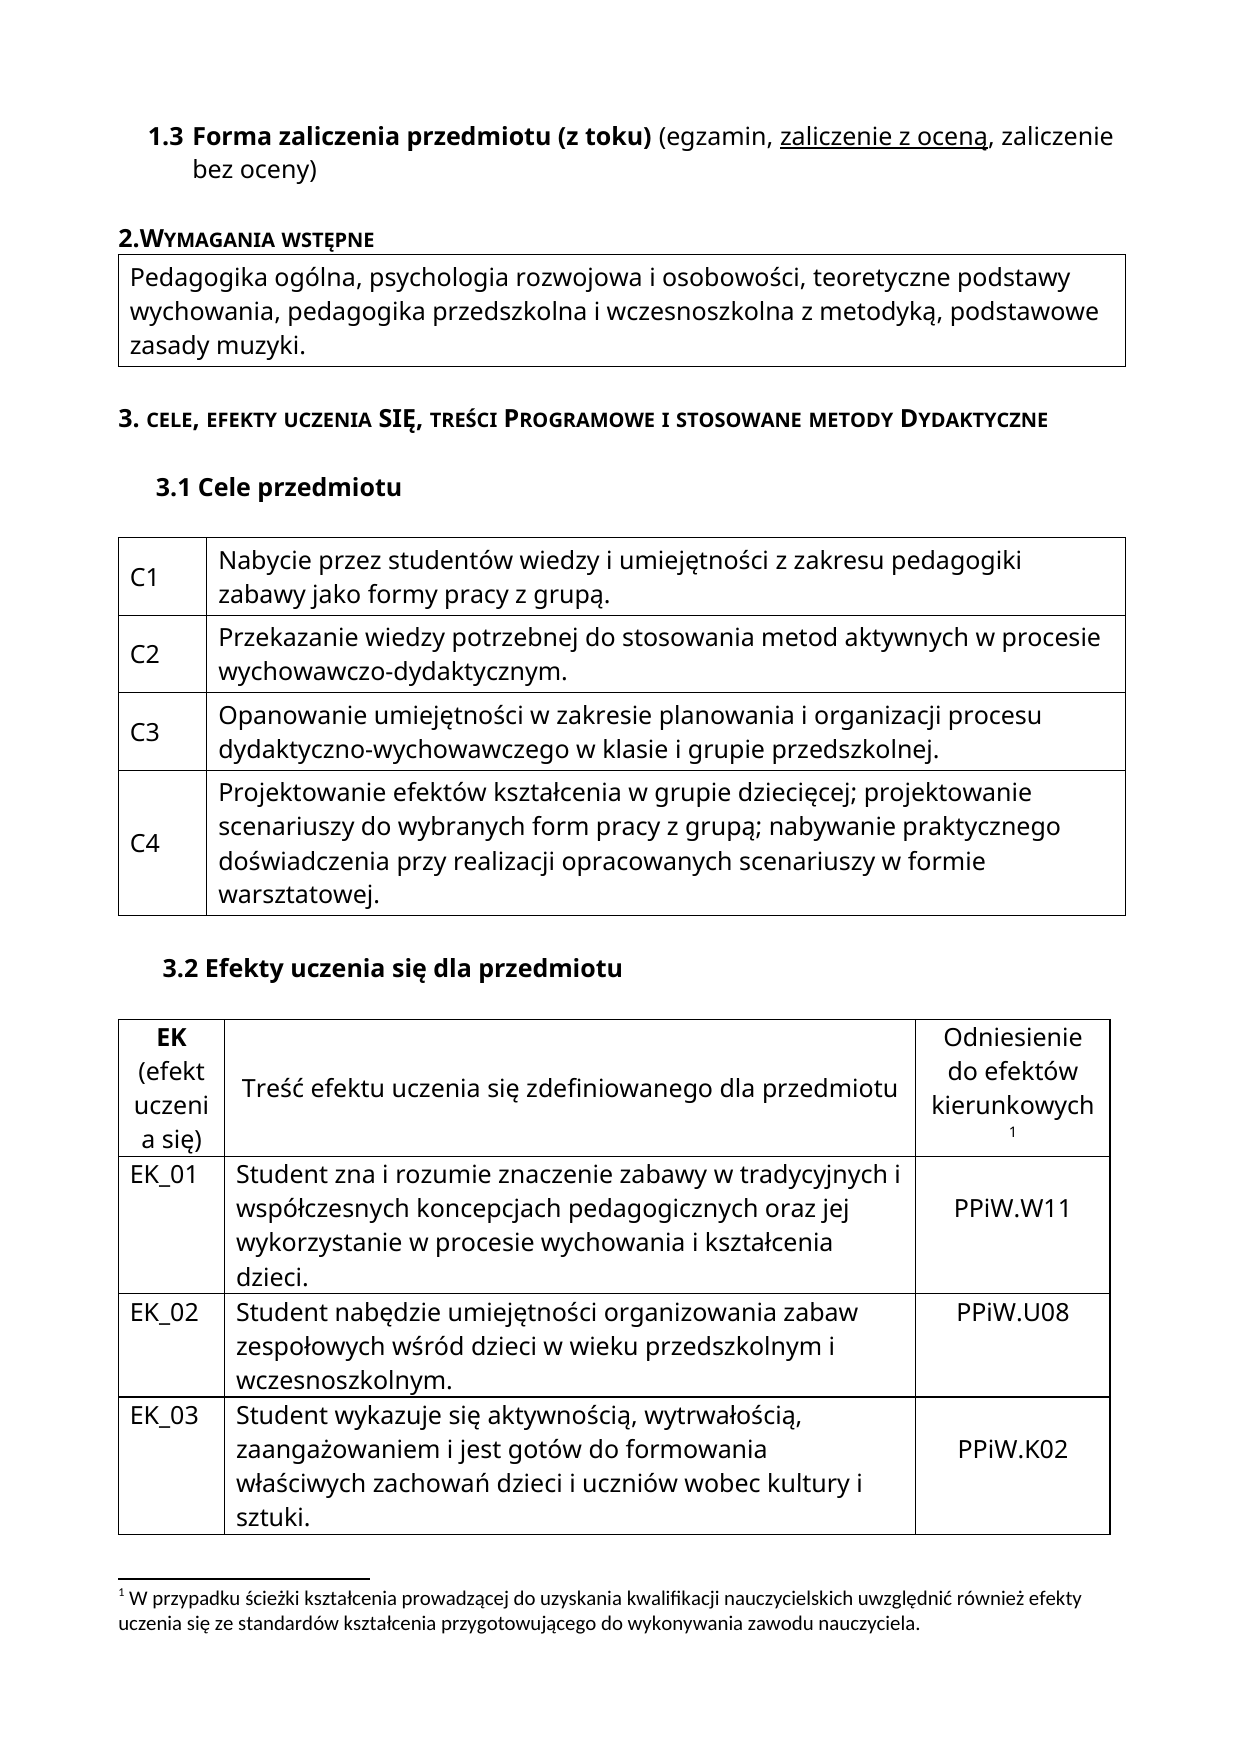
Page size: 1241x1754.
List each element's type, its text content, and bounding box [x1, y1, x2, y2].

table_cell C2 [119, 616, 206, 692]
table_cell Student wykazuje się aktywnością, wytrwałością, zaangażowaniem i jest gotów do formowania właściwych zachowań dzieci i uczniów wobec kultury i sztuki. [225, 1398, 915, 1534]
table_cell PPiW.W11 [916, 1157, 1109, 1293]
table_header EK (efekt uczenia się) [119, 1020, 224, 1156]
table_header C1 [119, 538, 206, 615]
table_cell EK_02 [119, 1294, 224, 1396]
table_header Nabycie przez studentów wiedzy i umiejętności z zakresu pedagogiki zabawy jako formy pracy z grupą. [207, 538, 1125, 615]
text 3. cele, efekty uczenia SIĘ, treści Programowe i stosowane metody Dydaktyczne [118, 401, 1122, 435]
table_cell Projektowanie efektów kształcenia w grupie dziecięcej; projektowanie scenariuszy do wybranych form pracy z grupą; nabywanie praktycznego doświadczenia przy realizacji opracowanych scenariuszy w formie warsztatowej. [207, 771, 1125, 915]
table_cell Opanowanie umiejętności w zakresie planowania i organizacji procesu dydaktyczno-wychowawczego w klasie i grupie przedszkolnej. [207, 693, 1125, 770]
table_cell C3 [119, 693, 206, 770]
table_cell PPiW.K02 [916, 1398, 1109, 1534]
table_cell Student zna i rozumie znaczenie zabawy w tradycyjnych i współczesnych koncepcjach pedagogicznych oraz jej wykorzystanie w procesie wychowania i kształcenia dzieci. [225, 1157, 915, 1293]
text 1.3 Forma zaliczenia przedmiotu (z toku) (egzamin, zaliczenie z oceną, zaliczenie bez oceny) [148, 118, 1122, 186]
table_cell C4 [119, 771, 206, 915]
table_header Treść efektu uczenia się zdefiniowanego dla przedmiotu [225, 1020, 915, 1156]
table_cell Przekazanie wiedzy potrzebnej do stosowania metod aktywnych w procesie wychowawczo-dydaktycznym. [207, 616, 1125, 692]
text 3.1 Cele przedmiotu [156, 469, 1122, 503]
table_cell PPiW.U08 [916, 1294, 1109, 1396]
table_cell EK_03 [119, 1398, 224, 1534]
table_header Odniesienie do efektów kierunkowych [916, 1020, 1109, 1156]
table_header Pedagogika ogólna, psychologia rozwojowa i osobowości, teoretyczne podstawy wychowania, pedagogika przedszkolna i wczesnoszkolna z metodyką, podstawowe zasady muzyki. [119, 255, 1125, 366]
table_cell EK_01 [119, 1157, 224, 1293]
table_cell Student nabędzie umiejętności organizowania zabaw zespołowych wśród dzieci w wieku przedszkolnym i wczesnoszkolnym. [225, 1294, 915, 1396]
text 2.Wymagania wstępne [118, 220, 1122, 254]
text 3.2 Efekty uczenia się dla przedmiotu [162, 951, 1122, 984]
